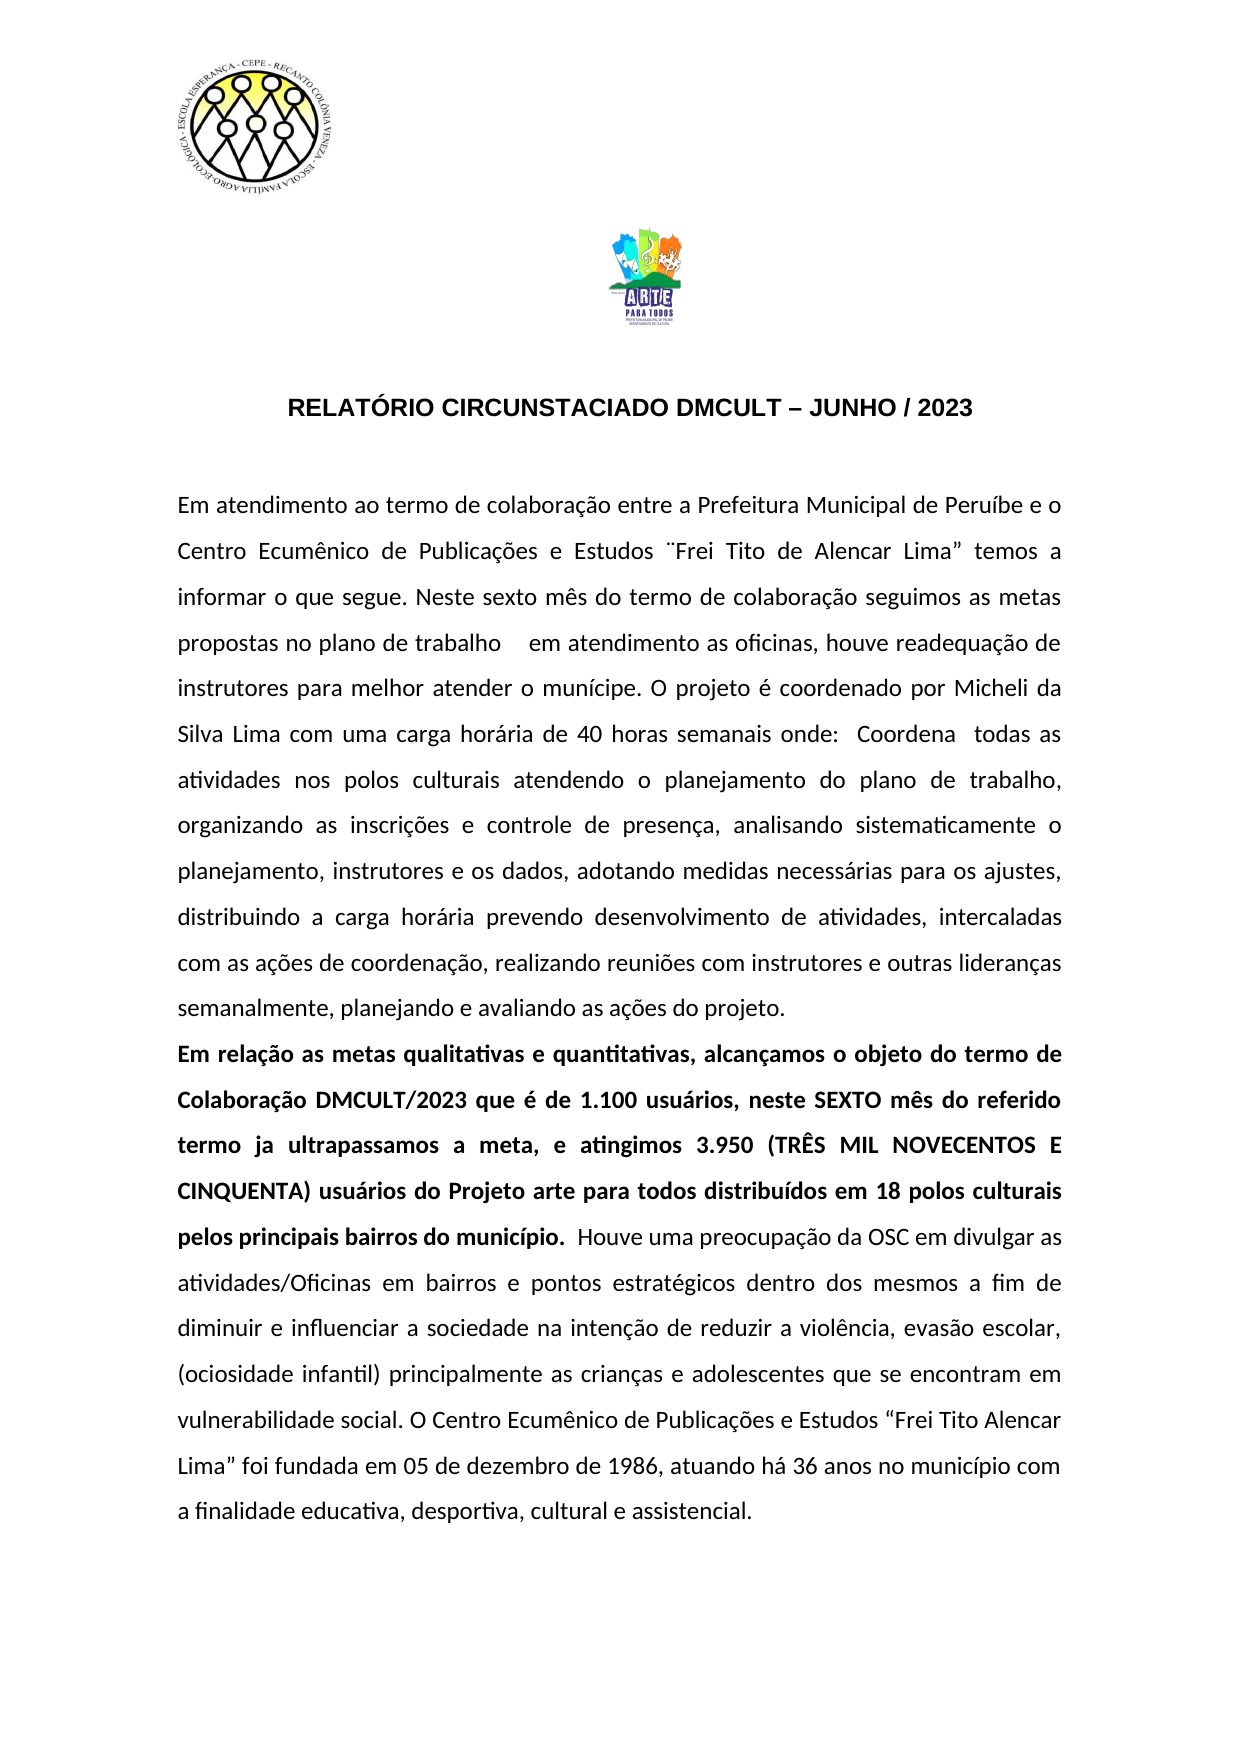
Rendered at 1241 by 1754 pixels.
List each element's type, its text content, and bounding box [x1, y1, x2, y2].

picture [177, 57, 335, 199]
text Em atendimento ao termo de colaboração entre a Prefeitura Municipal de Peruíbe e o Centro Ecumênico de Publicações e Estudos ¨Frei Tito de Alencar Lima” temos a informar o que segue. Neste sexto mês do termo de colaboração seguimos as metas propostas no plano de trabalho em atendimento as oficinas, houve readequação de instrutores para melhor atender o munícipe. O projeto é coordenado por Micheli da Silva Lima com uma carga horária de 40 horas semanais onde: Coordena todas as atividades nos polos culturais atendendo o planejamento do plano de trabalho, organizando as inscrições e controle de presença, analisando sistematicamente o planejamento, instrutores e os dados, adotando medidas necessárias para os ajustes, distribuindo a carga horária prevendo desenvolvimento de atividades, intercaladas com as ações de coordenação, realizando reuniões com instrutores e outras lideranças semanalmente, planejando e avaliando as ações do projeto. [177, 489, 1063, 1023]
picture [605, 226, 684, 325]
text Em relação as metas qualitativas e quantitativas, alcançamos o objeto do termo de Colaboração DMCULT/2023 que é de 1.100 usuários, neste SEXTO mês do referido termo ja ultrapassamos a meta, e atingimos 3.950 (TRÊS MIL NOVECENTOS E CINQUENTA) usuários do Projeto arte para todos distribuídos em 18 polos culturais pelos principais bairros do município. Houve uma preocupação da OSC em divulgar as atividades/Oficinas em bairros e pontos estratégicos dentro dos mesmos a fim de diminuir e influenciar a sociedade na intenção de reduzir a violência, evasão escolar, (ociosidade infantil) principalmente as crianças e adolescentes que se encontram em vulnerabilidade social. O Centro Ecumênico de Publicações e Estudos “Frei Tito Alencar Lima” foi fundada em 05 de dezembro de 1986, atuando há 36 anos no município com a finalidade educativa, desportiva, cultural e assistencial. [177, 1038, 1063, 1526]
text RELATÓRIO CIRCUNSTACIADO DMCULT – JUNHO / 2023 [177, 392, 1063, 421]
